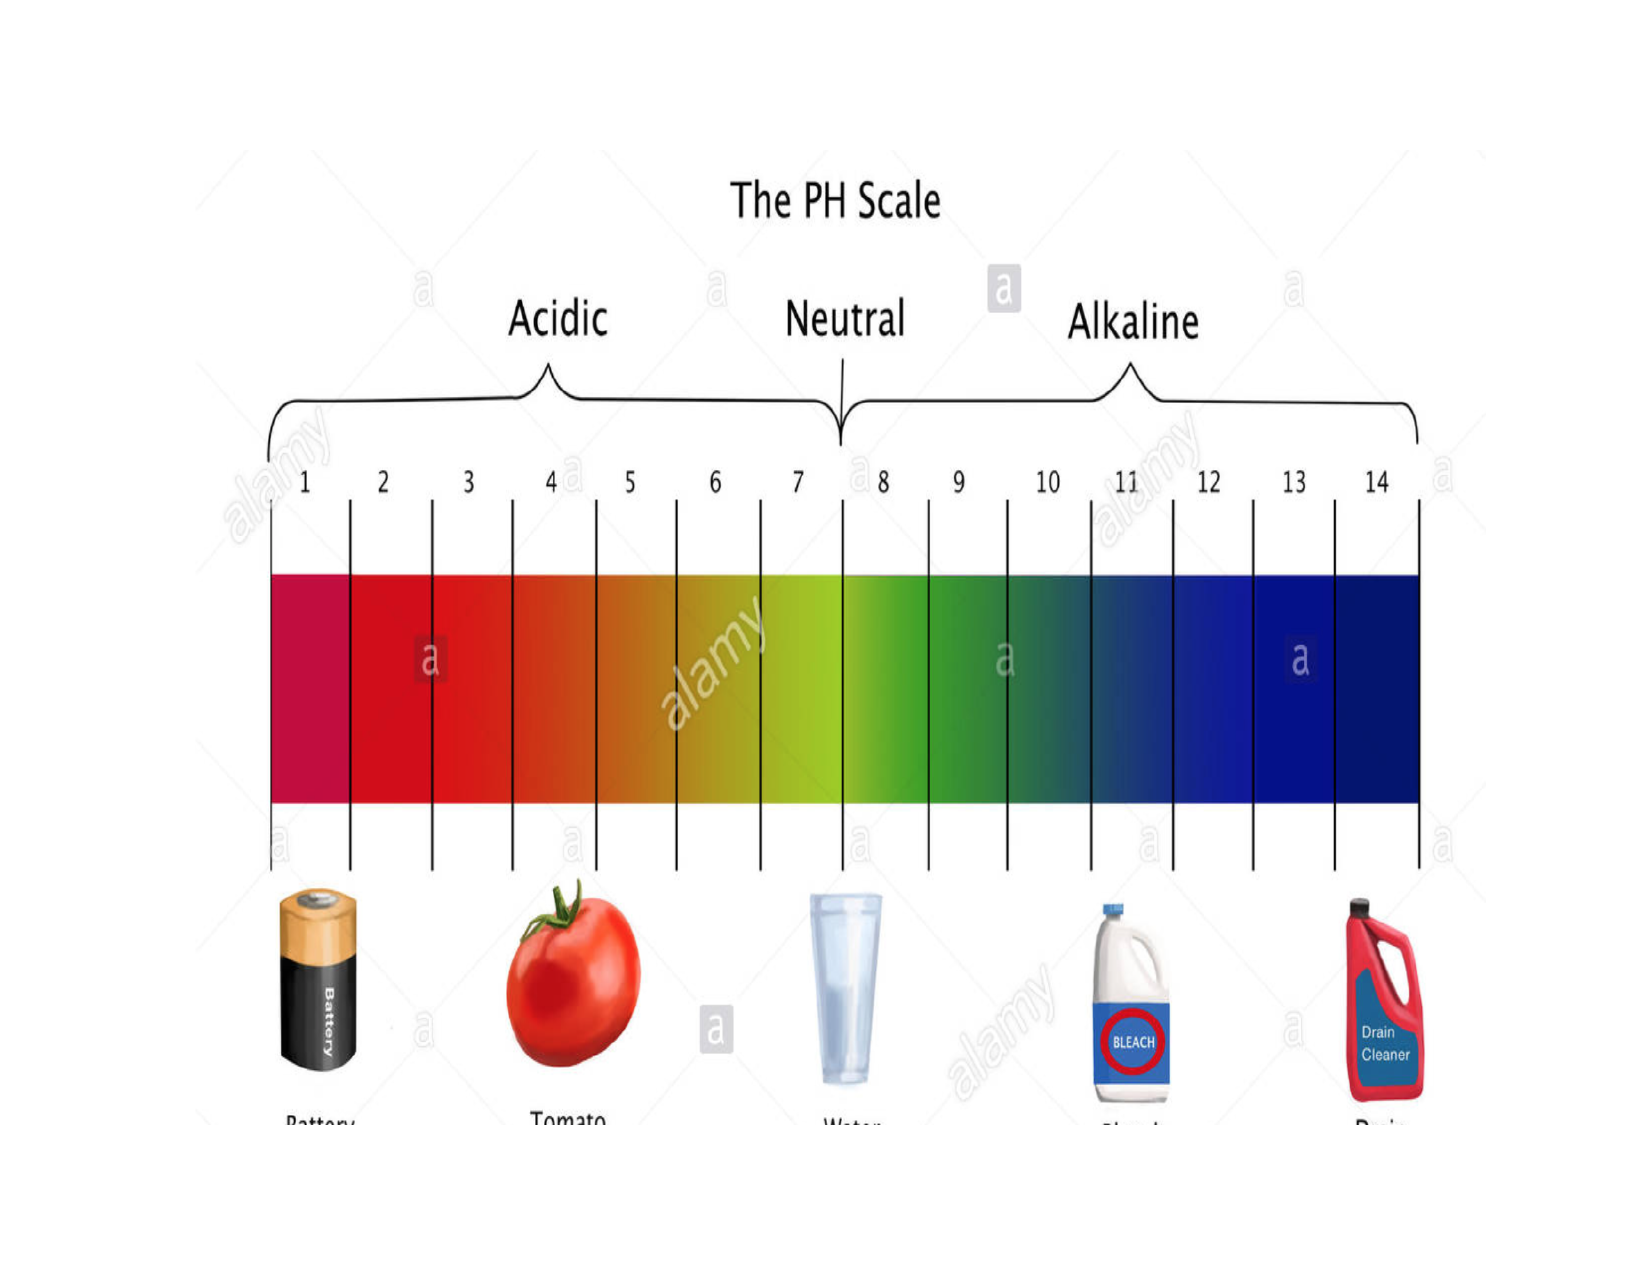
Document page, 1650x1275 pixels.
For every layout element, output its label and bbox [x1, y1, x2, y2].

picture [187, 150, 1536, 1125]
